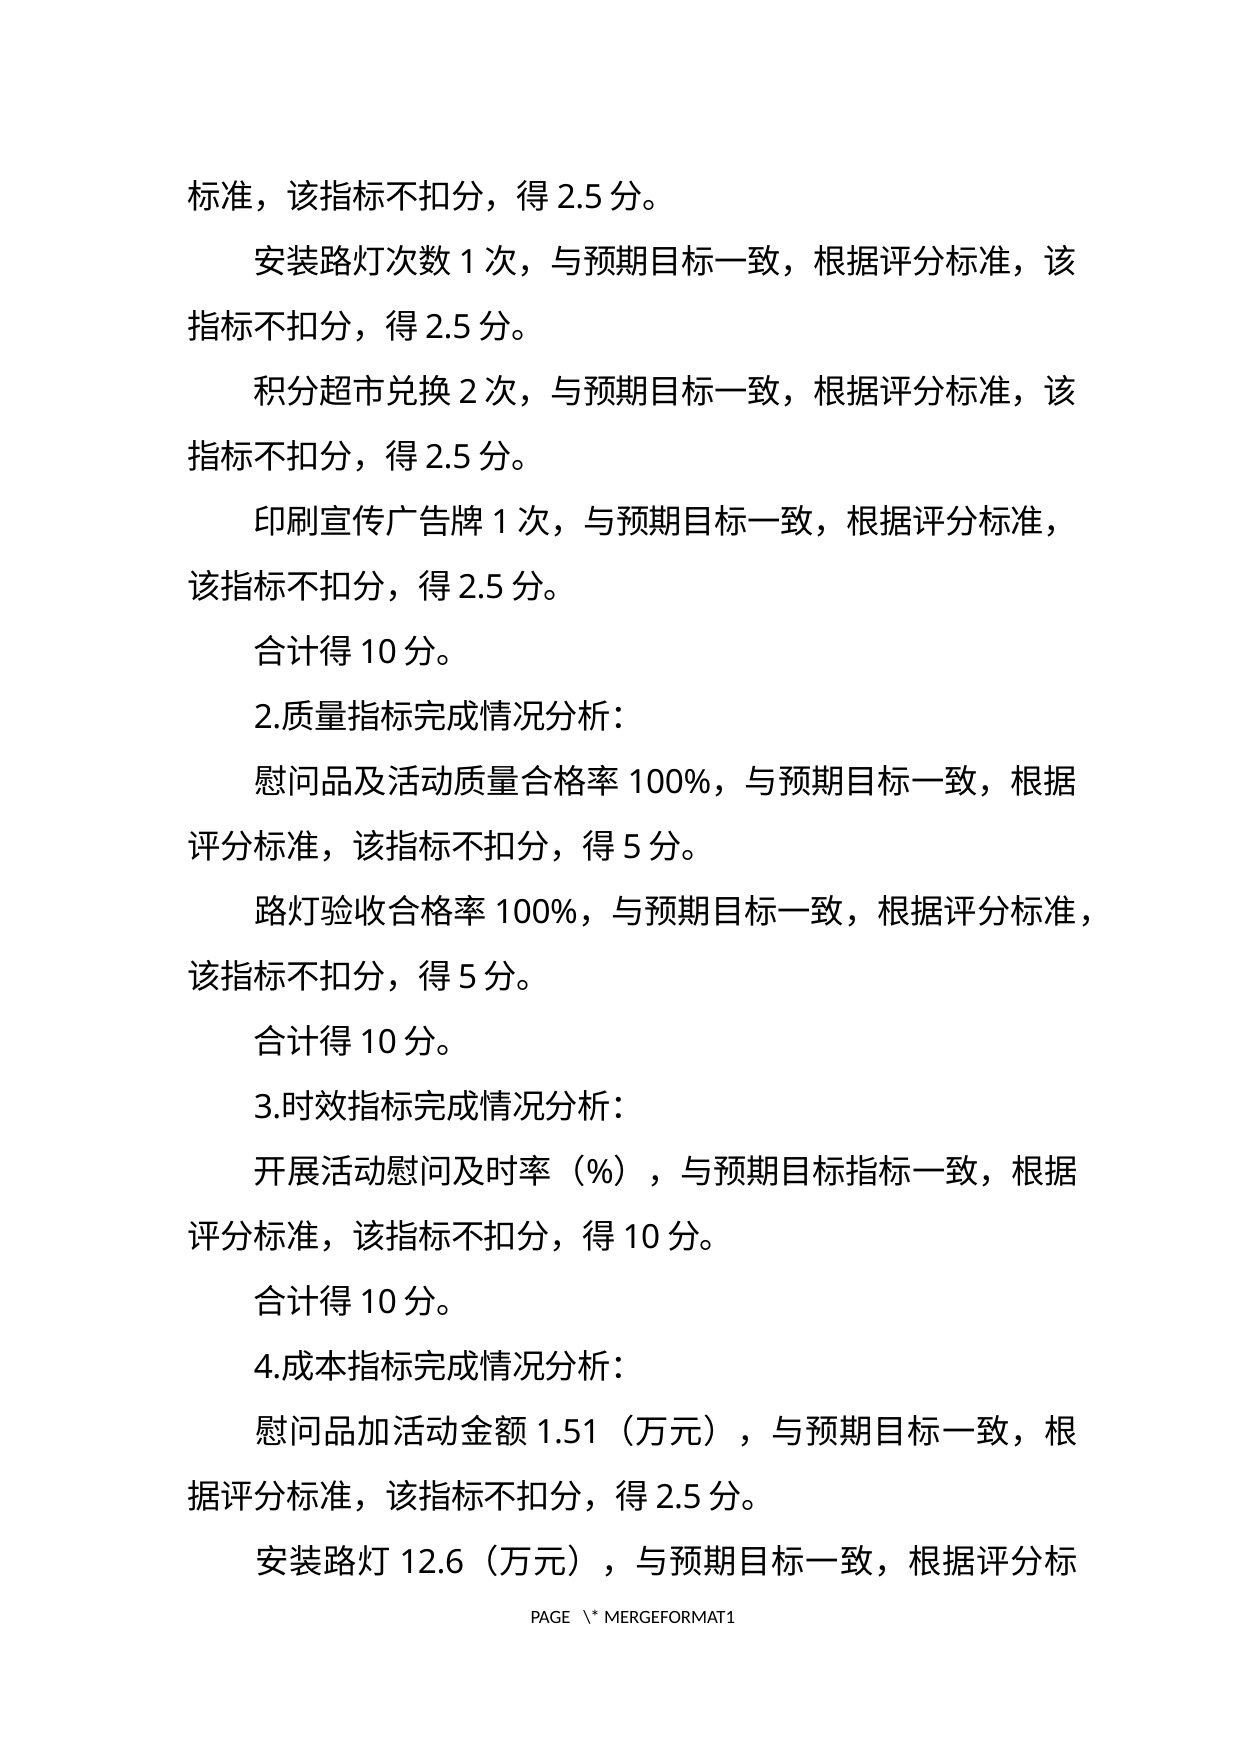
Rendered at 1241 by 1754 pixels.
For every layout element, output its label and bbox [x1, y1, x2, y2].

text [187, 162, 1078, 1592]
